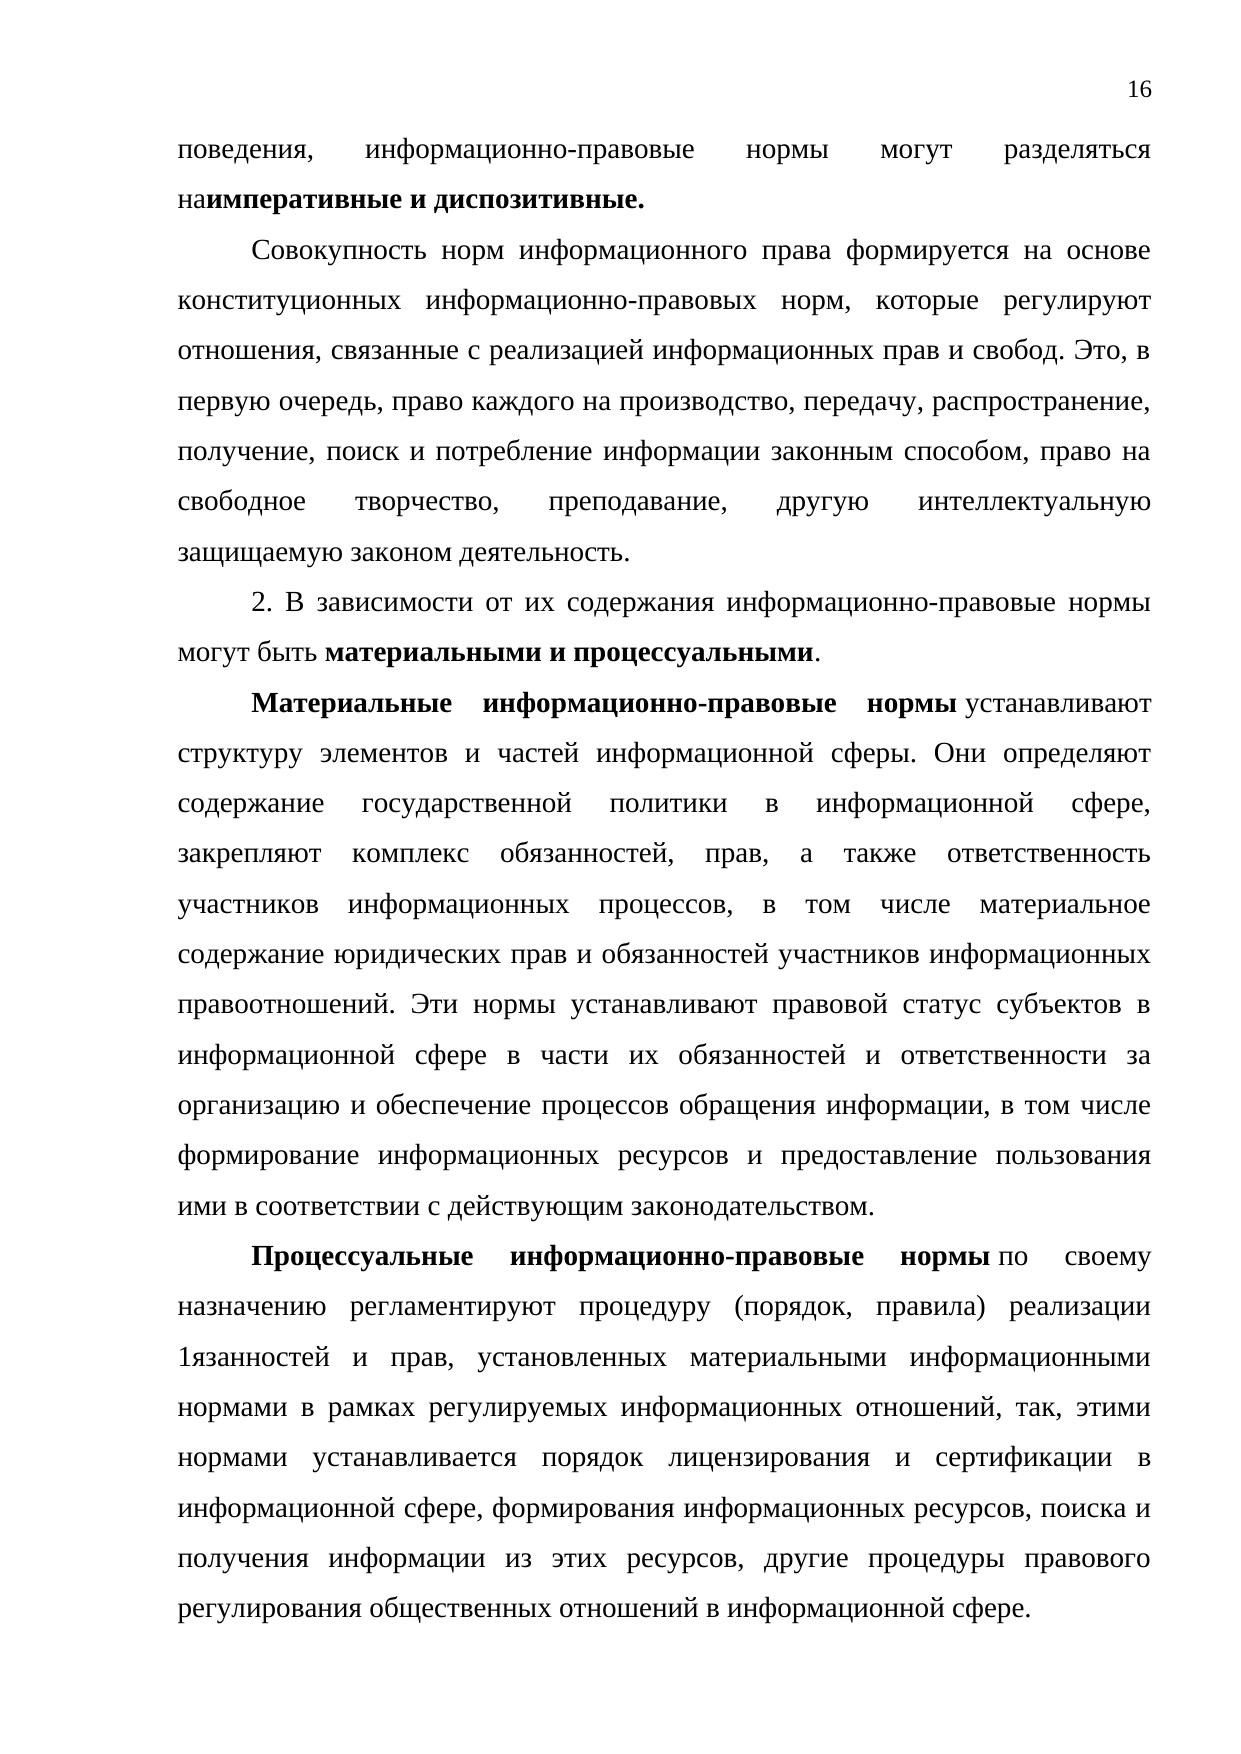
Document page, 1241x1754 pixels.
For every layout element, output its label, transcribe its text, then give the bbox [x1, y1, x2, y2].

text Процессуальные информационно-правовые нормы по своему назначению регламентируют процедуру (порядок, правила) реализации 1язанностей и прав, установленных материальными информационными нормами в рамках регулируемых информационных отношений, так, этими нормами устанавливается порядок лицензирования и сертификации в информационной сфере, формирования информационных ресурсов, поиска и получения информации из этих ресурсов, другие процедуры правового регулирования общественных отношений в информационной сфере. [177, 1238, 1152, 1624]
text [177, 131, 1152, 215]
text 2. В зависимости от их содержания информационно-правовые нормы могут быть материальными и процессуальными. [177, 584, 1152, 668]
text Совокупность норм информационного права формируется на основе конституционных информационно-правовых норм, которые регулируют отношения, связанные с реализацией информационных прав и свобод. Это, в первую очередь, право каждого на производство, передачу, распространение, получение, поиск и потребление информации законным способом, право на свободное творчество, преподавание, другую интеллектуальную защищаемую законом деятельность. [177, 232, 1152, 567]
text Материальные информационно-правовые нормы устанавливают структуру элементов и частей информационной сферы. Они определяют содержание государственной политики в информационной сфере, закрепляют комплекс обязанностей, прав, а также ответственность участников информационных процессов, в том числе материальное содержание юридических прав и обязанностей участников информационных правоотношений. Эти нормы устанавливают правовой статус субъектов в информационной сфере в части их обязанностей и ответственности за организацию и обеспечение процессов обращения информации, в том числе формирование информационных ресурсов и предоставление пользования ими в соответствии с действующим законодательством. [177, 685, 1152, 1221]
